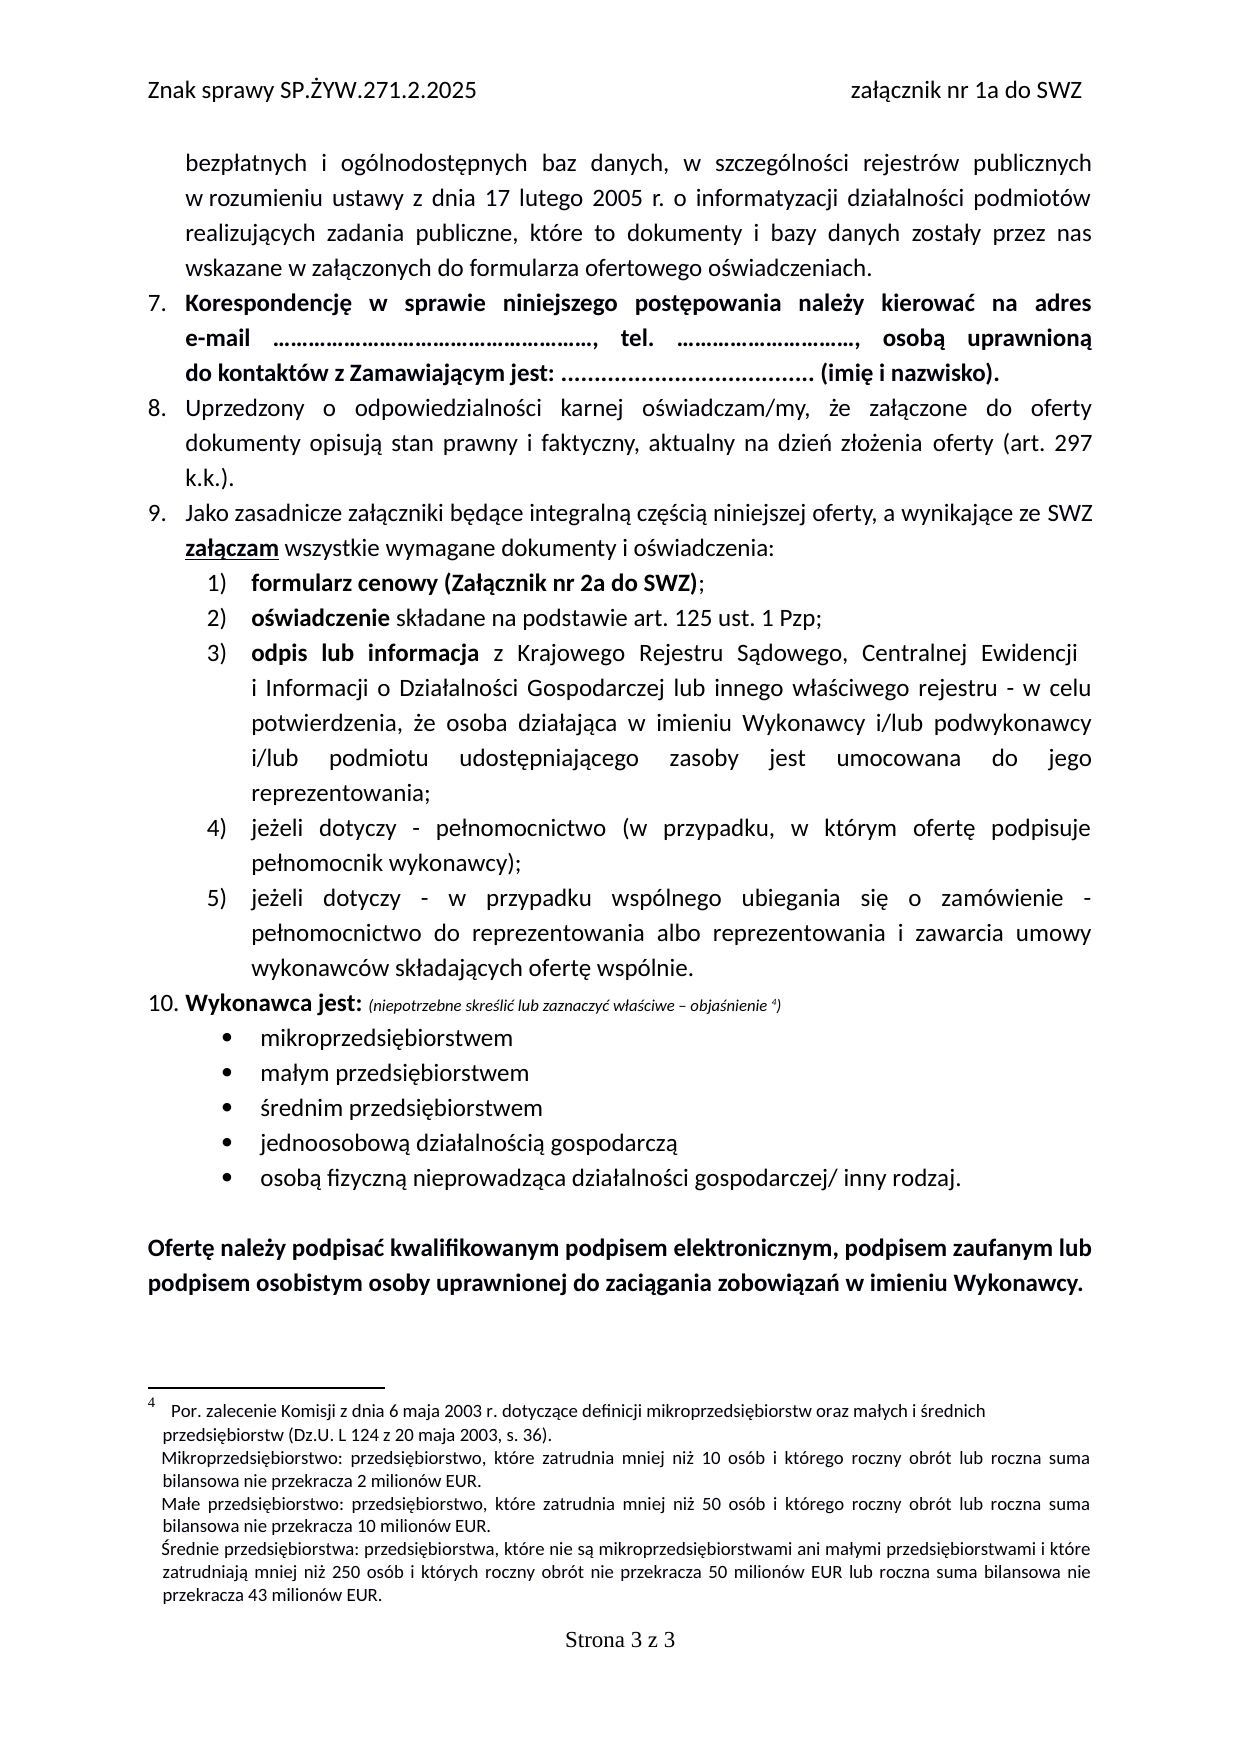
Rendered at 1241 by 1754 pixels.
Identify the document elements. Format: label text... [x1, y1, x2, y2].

list jednoosobową działalnością gospodarczą [223, 1128, 1093, 1158]
list Uprzedzony o odpowiedzialności karnej oświadczam/my, że załączone do oferty dokumenty opisują stan prawny i faktyczny, aktualny na dzień złożenia oferty (art. 297 k.k.). [148, 393, 1093, 493]
list odpis lub informacja z Krajowego Rejestru Sądowego, Centralnej Ewidencji i Informacji o Działalności Gospodarczej lub innego właściwego rejestru - w celu potwierdzenia, że osoba działająca w imieniu Wykonawcy i/lub podwykonawcy i/lub podmiotu udostępniającego zasoby jest umocowana do jego reprezentowania; [207, 638, 1093, 808]
list oświadczenie składane na podstawie art. 125 ust. 1 Pzp; [207, 603, 1093, 633]
list osobą fizyczną nieprowadząca działalności gospodarczej/ inny rodzaj. [223, 1163, 1093, 1193]
list Wykonawca jest: (niepotrzebne skreślić lub zaznaczyć właściwe – objaśnienie ) [148, 988, 1093, 1018]
list małym przedsiębiorstwem [223, 1058, 1093, 1088]
list jeżeli dotyczy - pełnomocnictwo (w przypadku, w którym ofertę podpisuje pełnomocnik wykonawcy); [207, 813, 1093, 878]
list formularz cenowy (Załącznik nr 2a do SWZ); [207, 568, 1093, 598]
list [148, 148, 1093, 283]
list jeżeli dotyczy - w przypadku wspólnego ubiegania się o zamówienie - pełnomocnictwo do reprezentowania albo reprezentowania i zawarcia umowy wykonawców składających ofertę wspólnie. [207, 883, 1093, 983]
list Korespondencję w sprawie niniejszego postępowania należy kierować na adres e-mail ………………………………………………, tel. …………………………, osobą uprawnioną do kontaktów z Zamawiającym jest: ...................................... (imię i nazwisko). [148, 288, 1093, 388]
text Ofertę należy podpisać kwalifikowanym podpisem elektronicznym, podpisem zaufanym lub podpisem osobistym osoby uprawnionej do zaciągania zobowiązań w imieniu Wykonawcy. [148, 1233, 1093, 1298]
list mikroprzedsiębiorstwem [223, 1023, 1093, 1053]
list Jako zasadnicze załączniki będące integralną częścią niniejszej oferty, a wynikające ze SWZ załączam wszystkie wymagane dokumenty i oświadczenia: [148, 498, 1093, 563]
list średnim przedsiębiorstwem [223, 1093, 1093, 1123]
